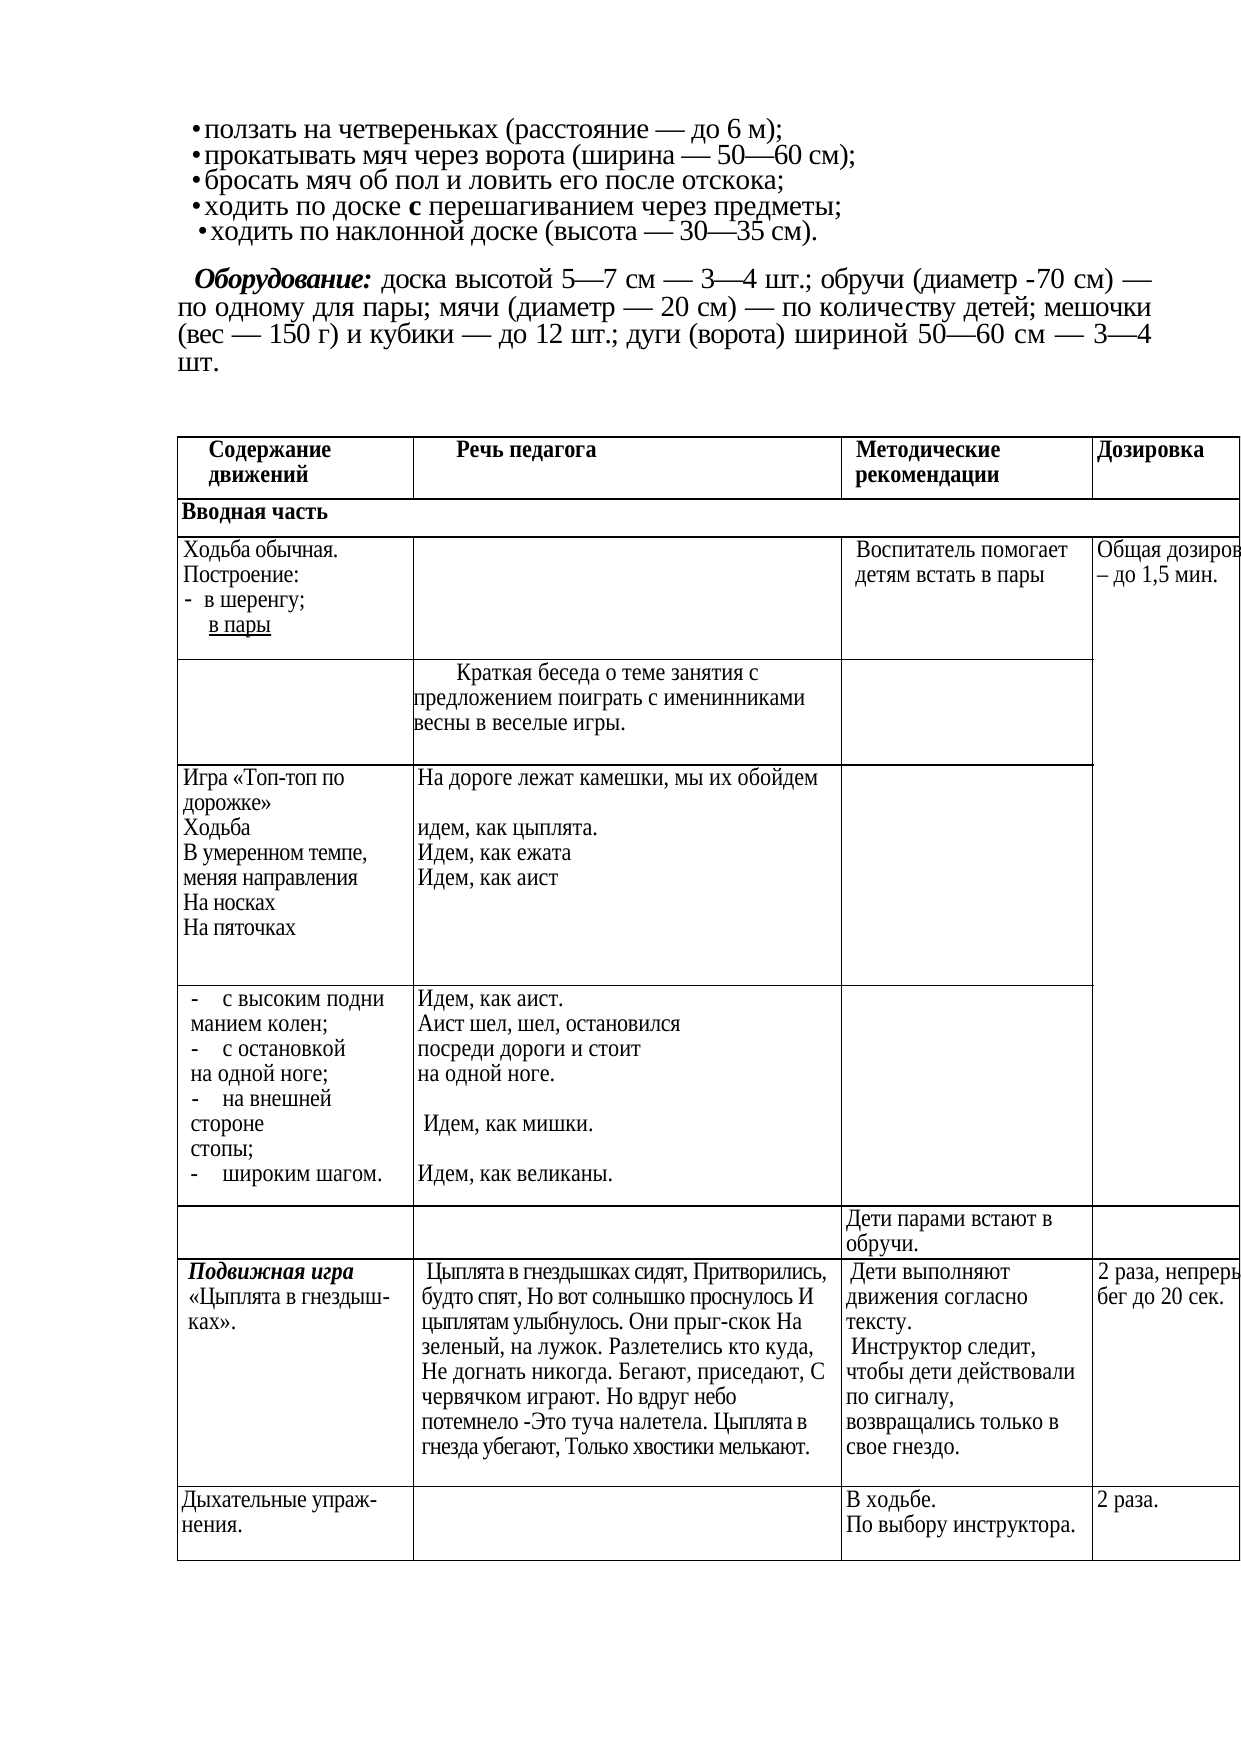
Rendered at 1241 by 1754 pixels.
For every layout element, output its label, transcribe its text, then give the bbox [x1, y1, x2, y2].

table_cell Общая дозировка части – до 1,5 мин. [1093, 538, 1239, 1205]
list ползать на четвереньках (расстояние — до 6 м); [509, 118, 1152, 144]
table_cell Воспитатель помогает детям встать в пары [842, 538, 1092, 659]
table_cell [842, 660, 1092, 764]
text • ходить по наклонной доске (высота — 30—35 см). [197, 220, 551, 246]
table_cell 2 раза, непрерывный бег до 20 сек. [1093, 1260, 1239, 1486]
table_cell В ходьбе. По выбору инструктора. [842, 1487, 1092, 1559]
text Оборудование: доска высотой 5—7 см — 3—4 шт.; обручи (диаметр -70 см) — по одному для пары; мячи (диаметр — 20 см) — по количеству детей; мешочки (вес — 150 г) и кубики — до 12 шт.; дуги (ворота) шириной 50—60 см — 3—4 шт. [177, 267, 1152, 377]
table_cell - с высоким подни манием колен; - с остановкой на одной ноге; - на внешней стороне стопы; - широким шагом. [178, 986, 413, 1205]
table_cell [842, 986, 1092, 1205]
list ходить по доске с перешагиванием через предметы; [191, 195, 1152, 220]
table_cell Ходьба обычная. Построение: в шеренгу; в пары [178, 538, 413, 659]
table_cell [842, 766, 1092, 985]
table_cell Дети парами встают в обручи. [842, 1207, 1092, 1258]
table_header Содержание движений [178, 438, 413, 498]
table_cell Вводная часть [178, 500, 1239, 536]
table_cell Краткая беседа о теме занятия с предложением поиграть с именинниками весны в веселые игры. [414, 660, 841, 764]
list ползать на четвереньках (расстояние — до 6 м); [191, 118, 512, 144]
table_header Дозировка [1093, 438, 1239, 498]
table_cell Дыхательные упражнения. [178, 1487, 413, 1559]
table_cell Идем, как аист. Аист шел, шел, остановился посреди дороги и стоит на одной ноге. Идем, как мишки. Идем, как великаны. [414, 986, 841, 1205]
table_cell Подвижная игра «Цыплята в гнездышках». [178, 1260, 413, 1486]
table_cell Цыплята в гнездышках сидят, Притворились, будто спят, Но вот солнышко проснулось И цыплятам улыбнулось. Они прыг-скок На зеленый, на лужок. Разлетелись кто куда, Не догнать никогда. Бегают, приседают, С червячком играют. Но вдруг небо потемнело -Это туча налетела. Цыплята в гнезда убегают, Только хвостики мелькают. [414, 1260, 841, 1486]
table_cell [178, 660, 413, 764]
table_cell Дети выполняют движения согласно тексту. Инструктор следит, чтобы дети действовали по сигналу, возвращались только в свое гнездо. [842, 1260, 1092, 1486]
list прокатывать мяч через ворота (ширина — 50—60 см); [191, 144, 578, 169]
list бросать мяч об пол и ловить его после отскока; [191, 169, 1152, 195]
text • ходить по наклонной доске (высота — 30—35 см). [548, 220, 1152, 246]
table_cell [414, 1207, 841, 1258]
table_cell На дороге лежат камешки, мы их обойдем идем, как цыплята. Идем, как ежата Идем, как аист [414, 766, 841, 985]
table_cell 2 раза. [1093, 1487, 1239, 1559]
list прокатывать мяч через ворота (ширина — 50—60 см); [575, 144, 1152, 169]
table_header Методические рекомендации [842, 438, 1092, 498]
table_cell [178, 1207, 413, 1258]
table_cell [414, 538, 841, 659]
table_cell [1093, 1207, 1239, 1258]
table_header Речь педагога [414, 438, 841, 498]
table_cell [414, 1487, 841, 1559]
table_cell Игра «Топ-топ по дорожке» Ходьба В умеренном темпе, меняя направления На носках На пяточках [178, 766, 413, 985]
